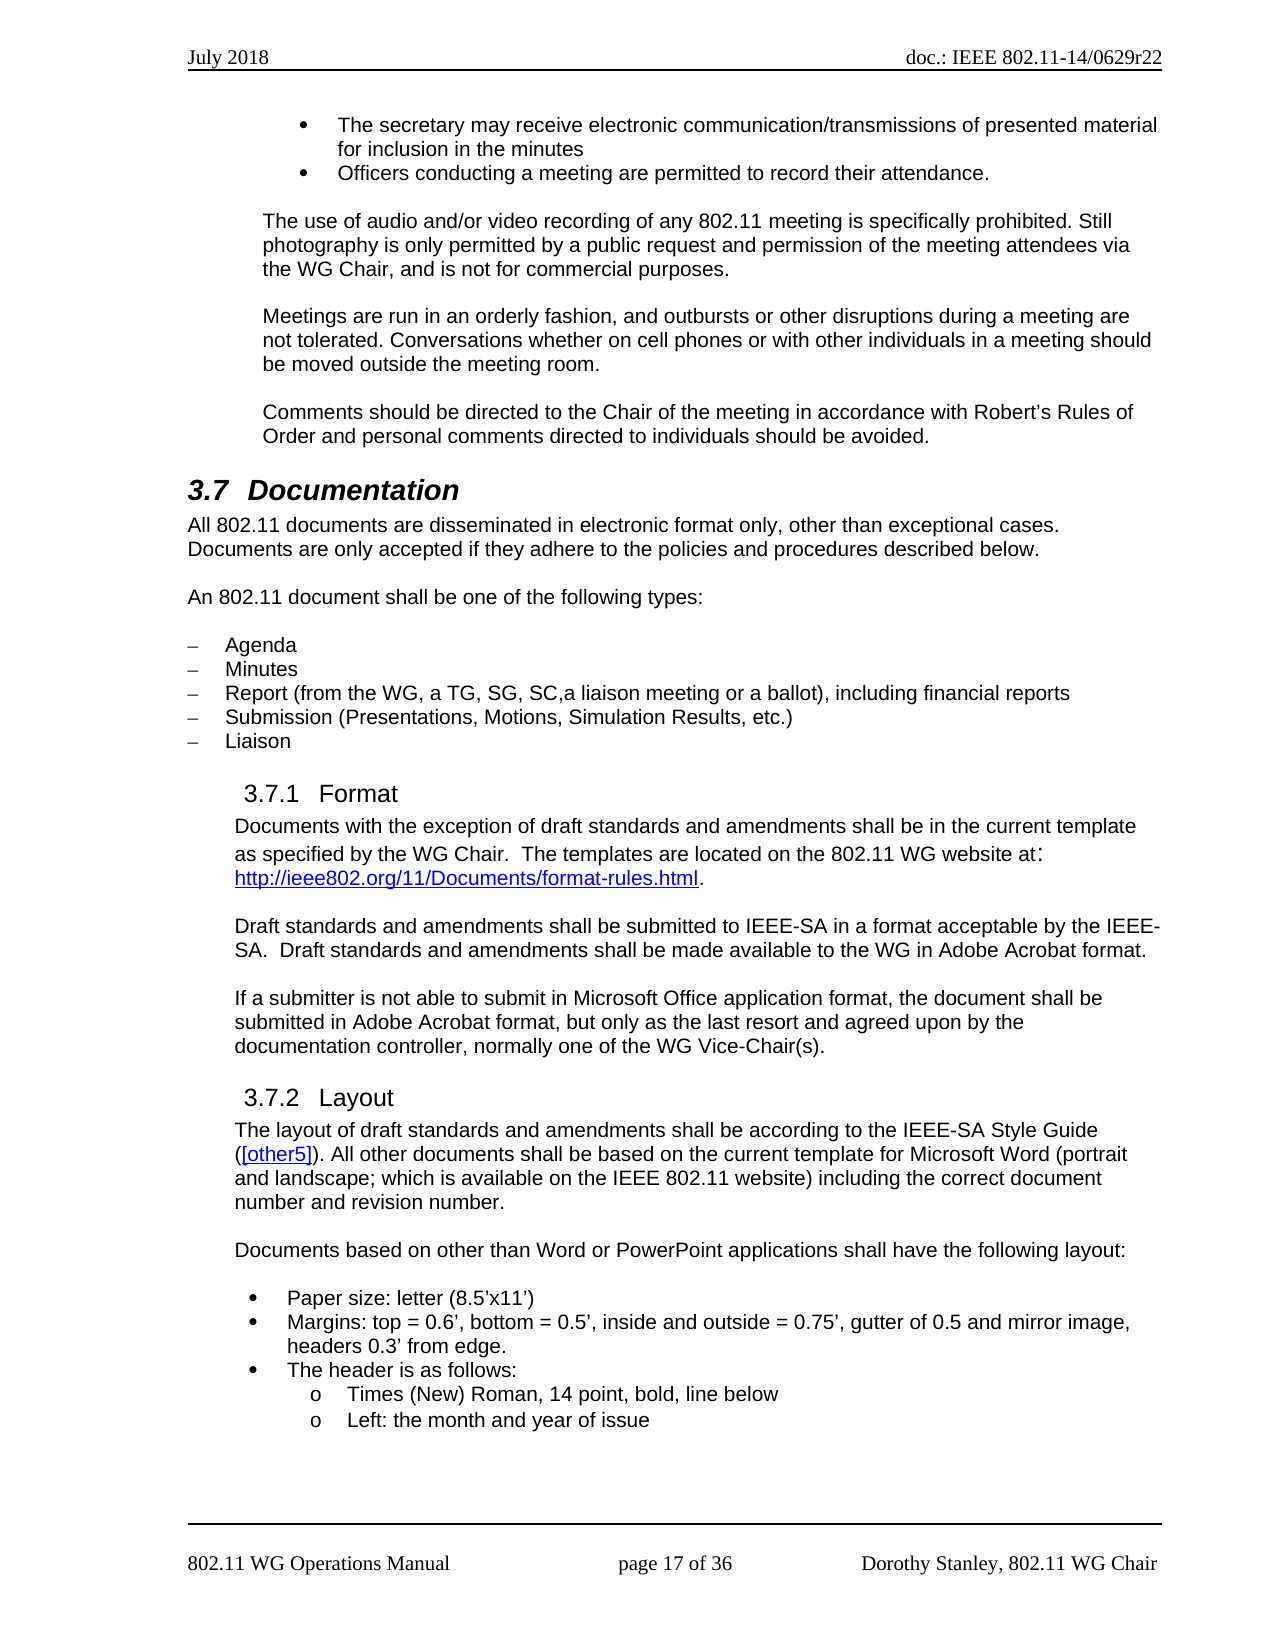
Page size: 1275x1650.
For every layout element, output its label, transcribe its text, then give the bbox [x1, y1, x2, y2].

list Left: the month and year of issue [309, 1408, 1162, 1433]
list Paper size: letter (8.5’x11’) [249, 1286, 1162, 1310]
text Comments should be directed to the Chair of the meeting in accordance with Robert’s Rules of Order and personal comments directed to individuals should be avoided. [262, 400, 1162, 448]
text The use of audio and/or video recording of any 802.11 meeting is specifically prohibited. Still photography is only permitted by a public request and permission of the meeting attendees via the WG Chair, and is not for commercial purposes. [262, 208, 1162, 280]
text All 802.11 documents are disseminated in electronic format only, other than exceptional cases. Documents are only accepted if they adhere to the policies and procedures described below. An 802.11 document shall be one of the following types: [187, 513, 1162, 609]
subtitle Layout [244, 1083, 1162, 1112]
list Submission (Presentations, Motions, Simulation Results, etc.) [187, 705, 1162, 729]
list Liaison [187, 729, 1162, 753]
list The secretary may receive electronic communication/transmissions of presented material for inclusion in the minutes [300, 112, 1162, 161]
text Meetings are run in an orderly fashion, and outbursts or other disruptions during a meeting are not tolerated. Conversations whether on cell phones or with other individuals in a meeting should be moved outside the meeting room. [262, 304, 1162, 376]
list Minutes [187, 657, 1162, 681]
subtitle Documentation [187, 473, 1162, 507]
text The layout of draft standards and amendments shall be according to the IEEE-SA Style Guide ([other5]). All other documents shall be based on the current template for Microsoft Word (portrait and landscape; which is available on the IEEE 802.11 website) including the correct document number and revision number. [234, 1118, 1162, 1214]
text Draft standards and amendments shall be submitted to IEEE-SA in a format acceptable by the IEEE-SA. Draft standards and amendments shall be made available to the WG in Adobe Acrobat format. [234, 914, 1162, 962]
subtitle Format [244, 778, 1162, 807]
text If a submitter is not able to submit in Microsoft Office application format, the document shall be submitted in Adobe Acrobat format, but only as the last resort and agreed upon by the documentation controller, normally one of the WG Vice-Chair(s). [234, 986, 1162, 1058]
list The header is as follows: [249, 1358, 1162, 1382]
text Documents based on other than Word or PowerPoint applications shall have the following layout: [234, 1238, 1162, 1262]
list Margins: top = 0.6’, bottom = 0.5’, inside and outside = 0.75’, gutter of 0.5 and mirror image, headers 0.3’ from edge. [249, 1310, 1162, 1358]
list Officers conducting a meeting are permitted to record their attendance. [300, 161, 1162, 184]
text Documents with the exception of draft standards and amendments shall be in the current template as specified by the WG Chair. The templates are located on the 802.11 WG website at: http://ieee802.org/11/Documents/format-rules.html. [234, 813, 1162, 890]
list Agenda [187, 633, 1162, 657]
list Times (New) Roman, 14 point, bold, line below [309, 1382, 1162, 1408]
list Report (from the WG, a TG, SG, SC,a liaison meeting or a ballot), including financial reports [187, 681, 1162, 705]
